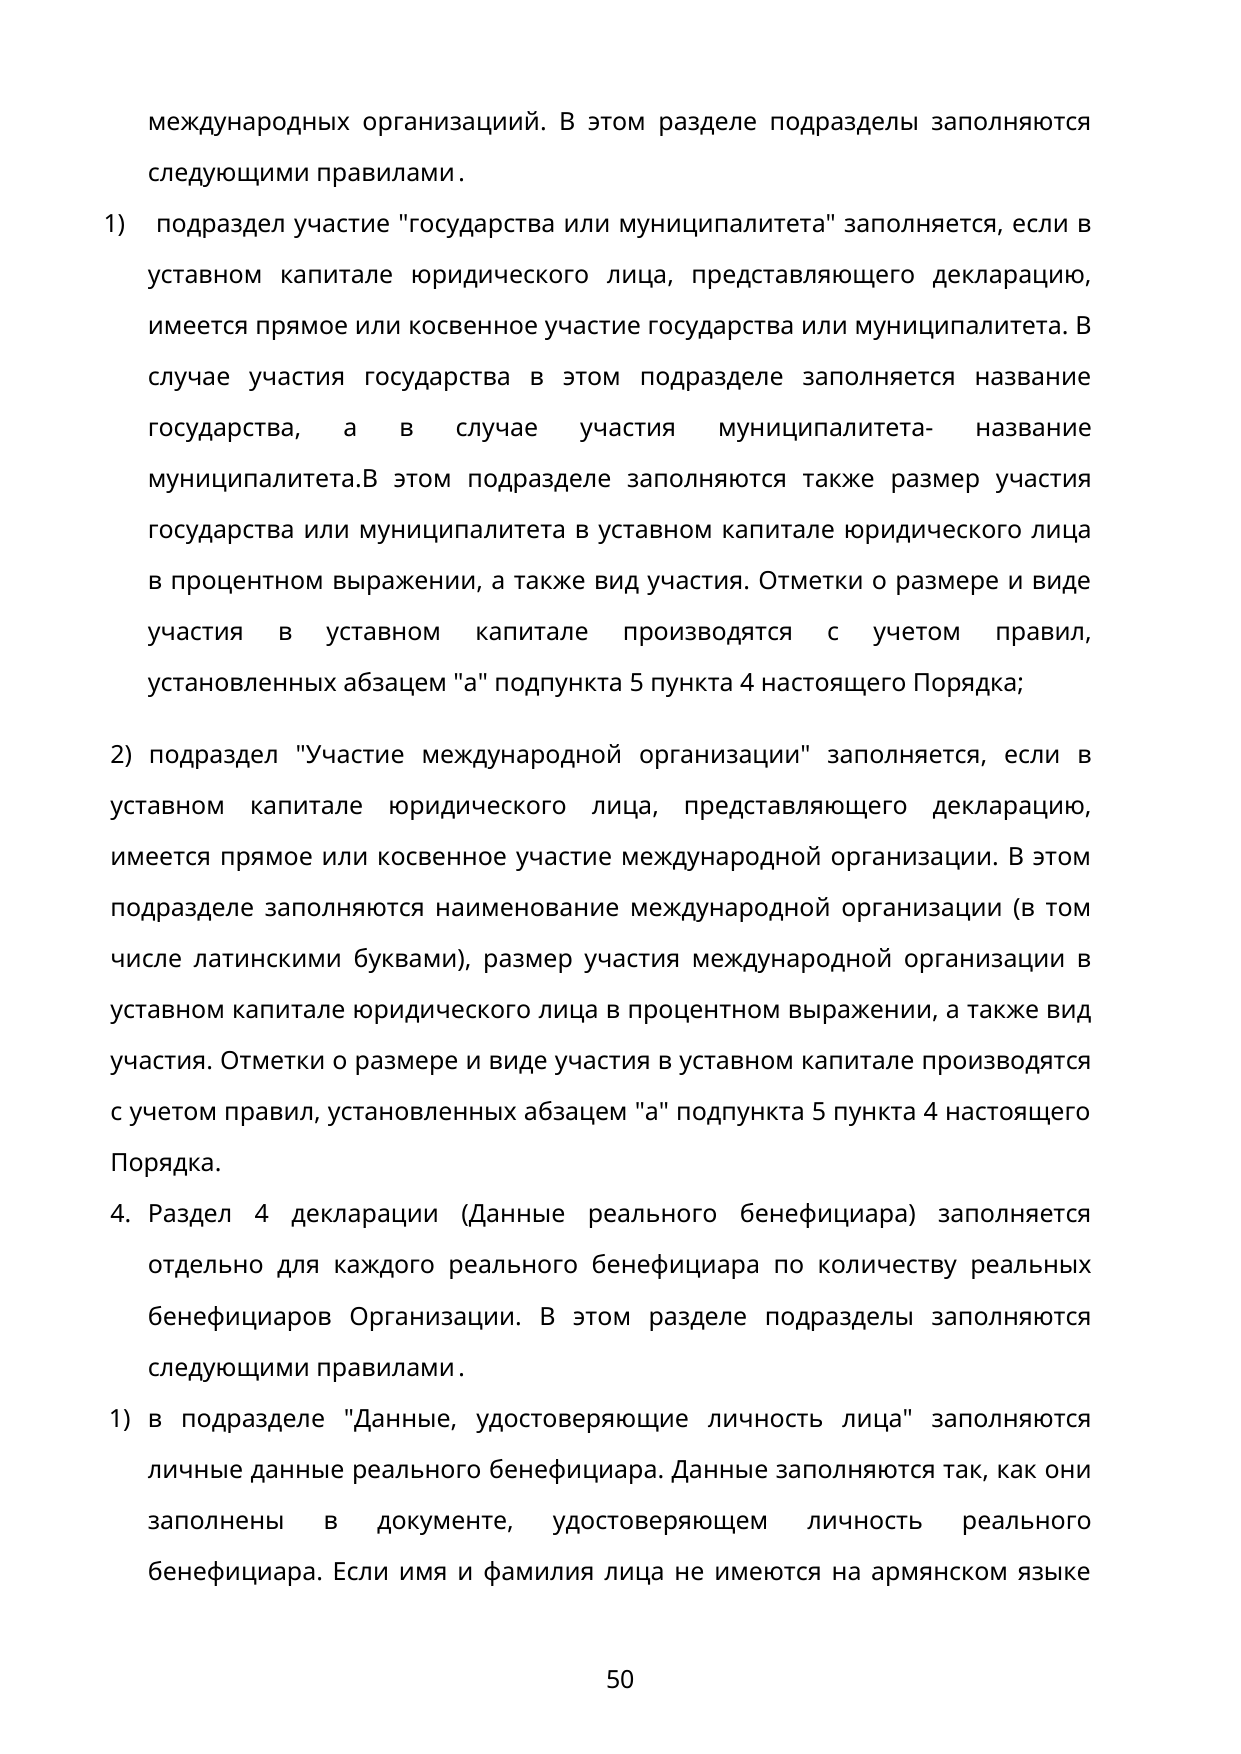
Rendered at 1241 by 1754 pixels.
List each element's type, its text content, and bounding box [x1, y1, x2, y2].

list подраздел участие "государства или муниципалитета" заполняется, если в уставном капитале юридического лица, представляющего декларацию, имеется прямое или косвенное участие государства или муниципалитета. В случае участия государства в этом подразделе заполняется название государства, а в случае участия муниципалитета- название муниципалитета.В этом подразделе заполняются также размер участия государства или муниципалитета в уставном капитале юридического лица в процентном выражении, а также вид участия. Отметки о размере и виде участия в уставном капитале производятся с учетом правил, установленных абзацем "а" подпункта 5 пункта 4 настоящего Порядка; [103, 206, 1092, 699]
text 2) подраздел "Участие международной организации" заполняется, если в уставном капитале юридического лица, представляющего декларацию, имеется прямое или косвенное участие международной организации. В этом подразделе заполняются наименование международной организации (в том числе латинскими буквами), размер участия международной организации в уставном капитале юридического лица в процентном выражении, а также вид участия. Отметки о размере и виде участия в уставном капитале производятся с учетом правил, установленных абзацем "а" подпункта 5 пункта 4 настоящего Порядка. [110, 737, 1092, 1179]
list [109, 1400, 1092, 1587]
list Раздел 4 декларации (Данные реального бенефициара) заполняется отдельно для каждого реального бенефициара по количеству реальных бенефициаров Организации. В этом разделе подразделы заполняются следующими правилами․ [110, 1196, 1092, 1383]
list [110, 103, 1092, 188]
